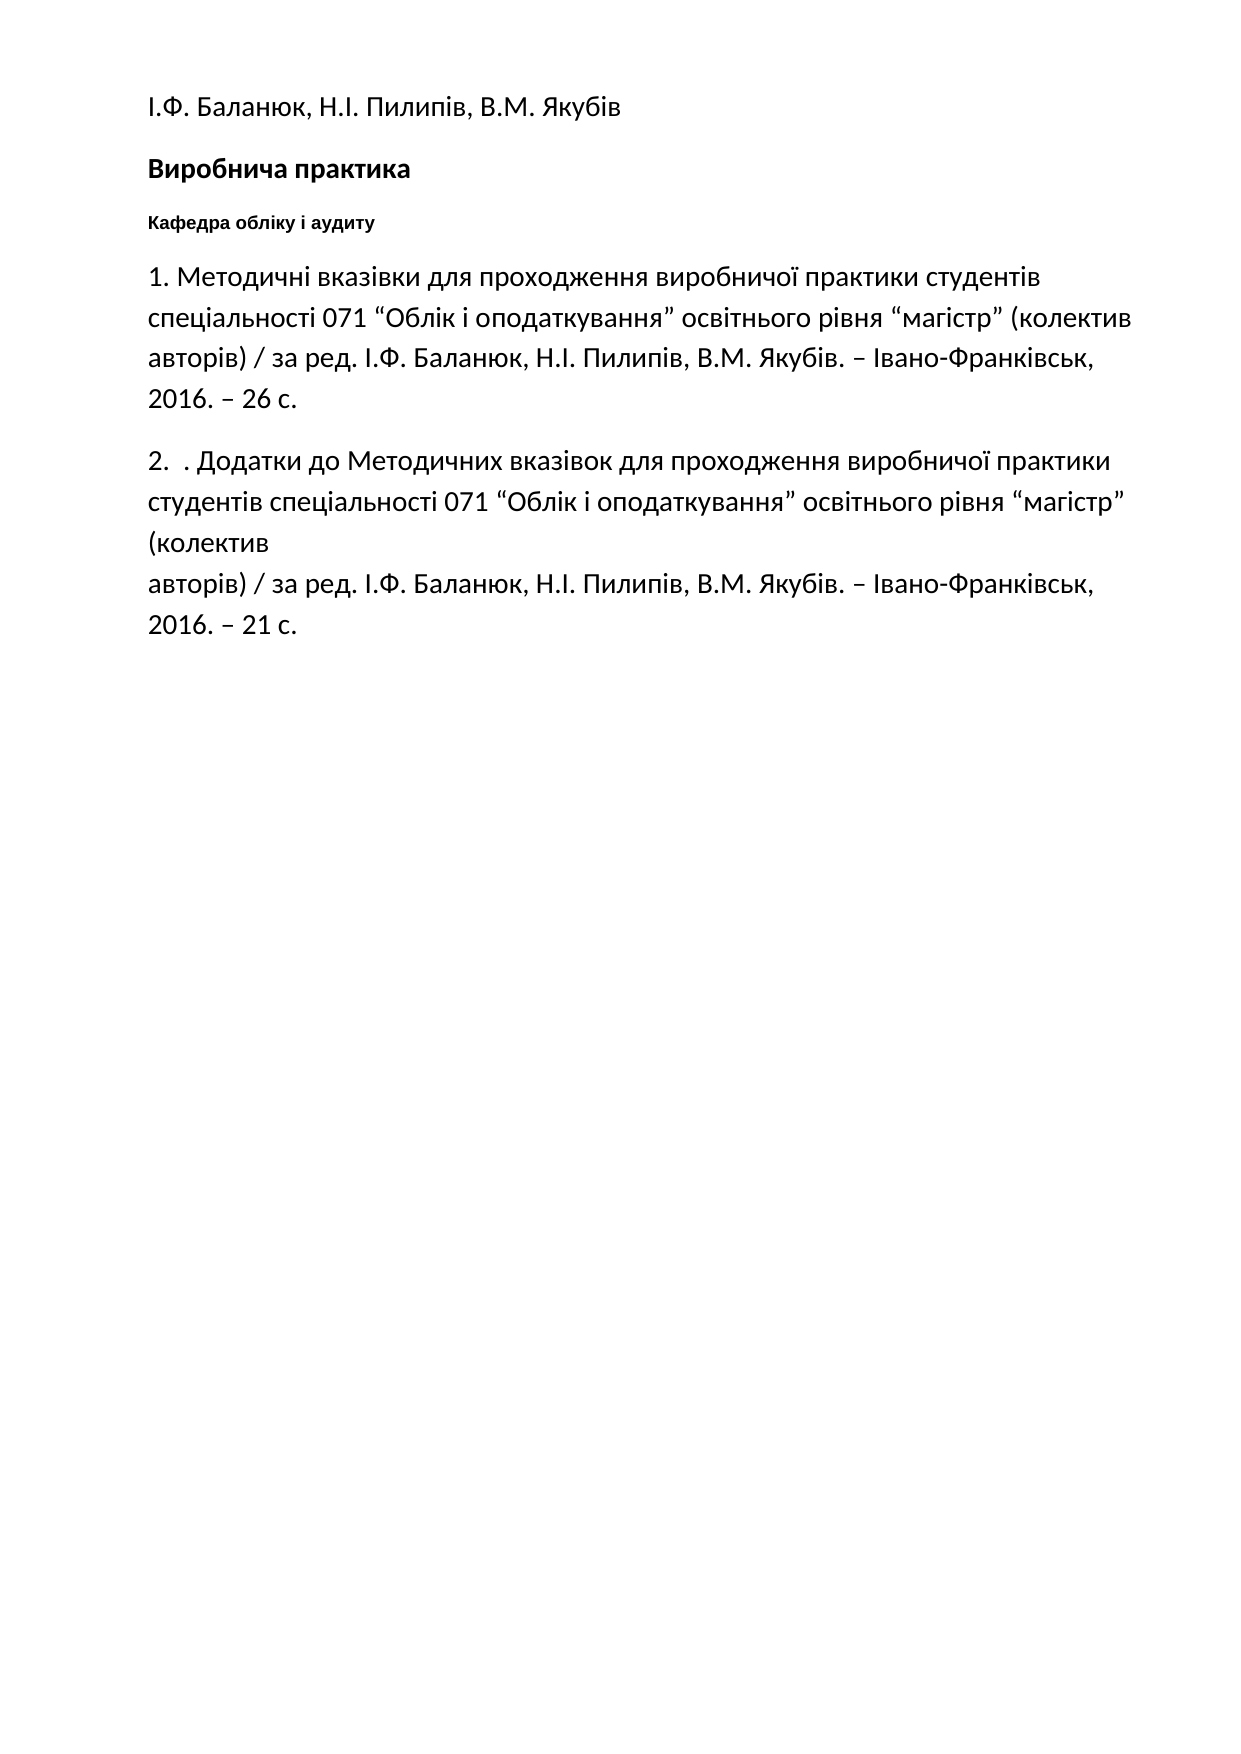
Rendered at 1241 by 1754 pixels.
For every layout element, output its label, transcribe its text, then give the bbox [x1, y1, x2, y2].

text Кафедра обліку і аудиту [148, 212, 1152, 234]
text І.Ф. Баланюк, Н.І. Пилипів, В.М. Якубів [148, 88, 1152, 124]
text Виробнича практика [148, 150, 1152, 186]
text 1. Методичні вказівки для проходження виробничої практики студентів спеціальності 071 “Облік і оподаткування” освітнього рівня “магістр” (колектив авторів) / за ред. І.Ф. Баланюк, Н.І. Пилипів, В.М. Якубів. – Івано-Франківськ, 2016. – 26 с. [148, 258, 1152, 416]
text 2. . Додатки до Методичних вказівок для проходження виробничої практики студентів спеціальності 071 “Облік і оподаткування” освітнього рівня “магістр” (колектив авторів) / за ред. І.Ф. Баланюк, Н.І. Пилипів, В.М. Якубів. – Івано-Франківськ, 2016. – 21 с. [148, 442, 1152, 642]
